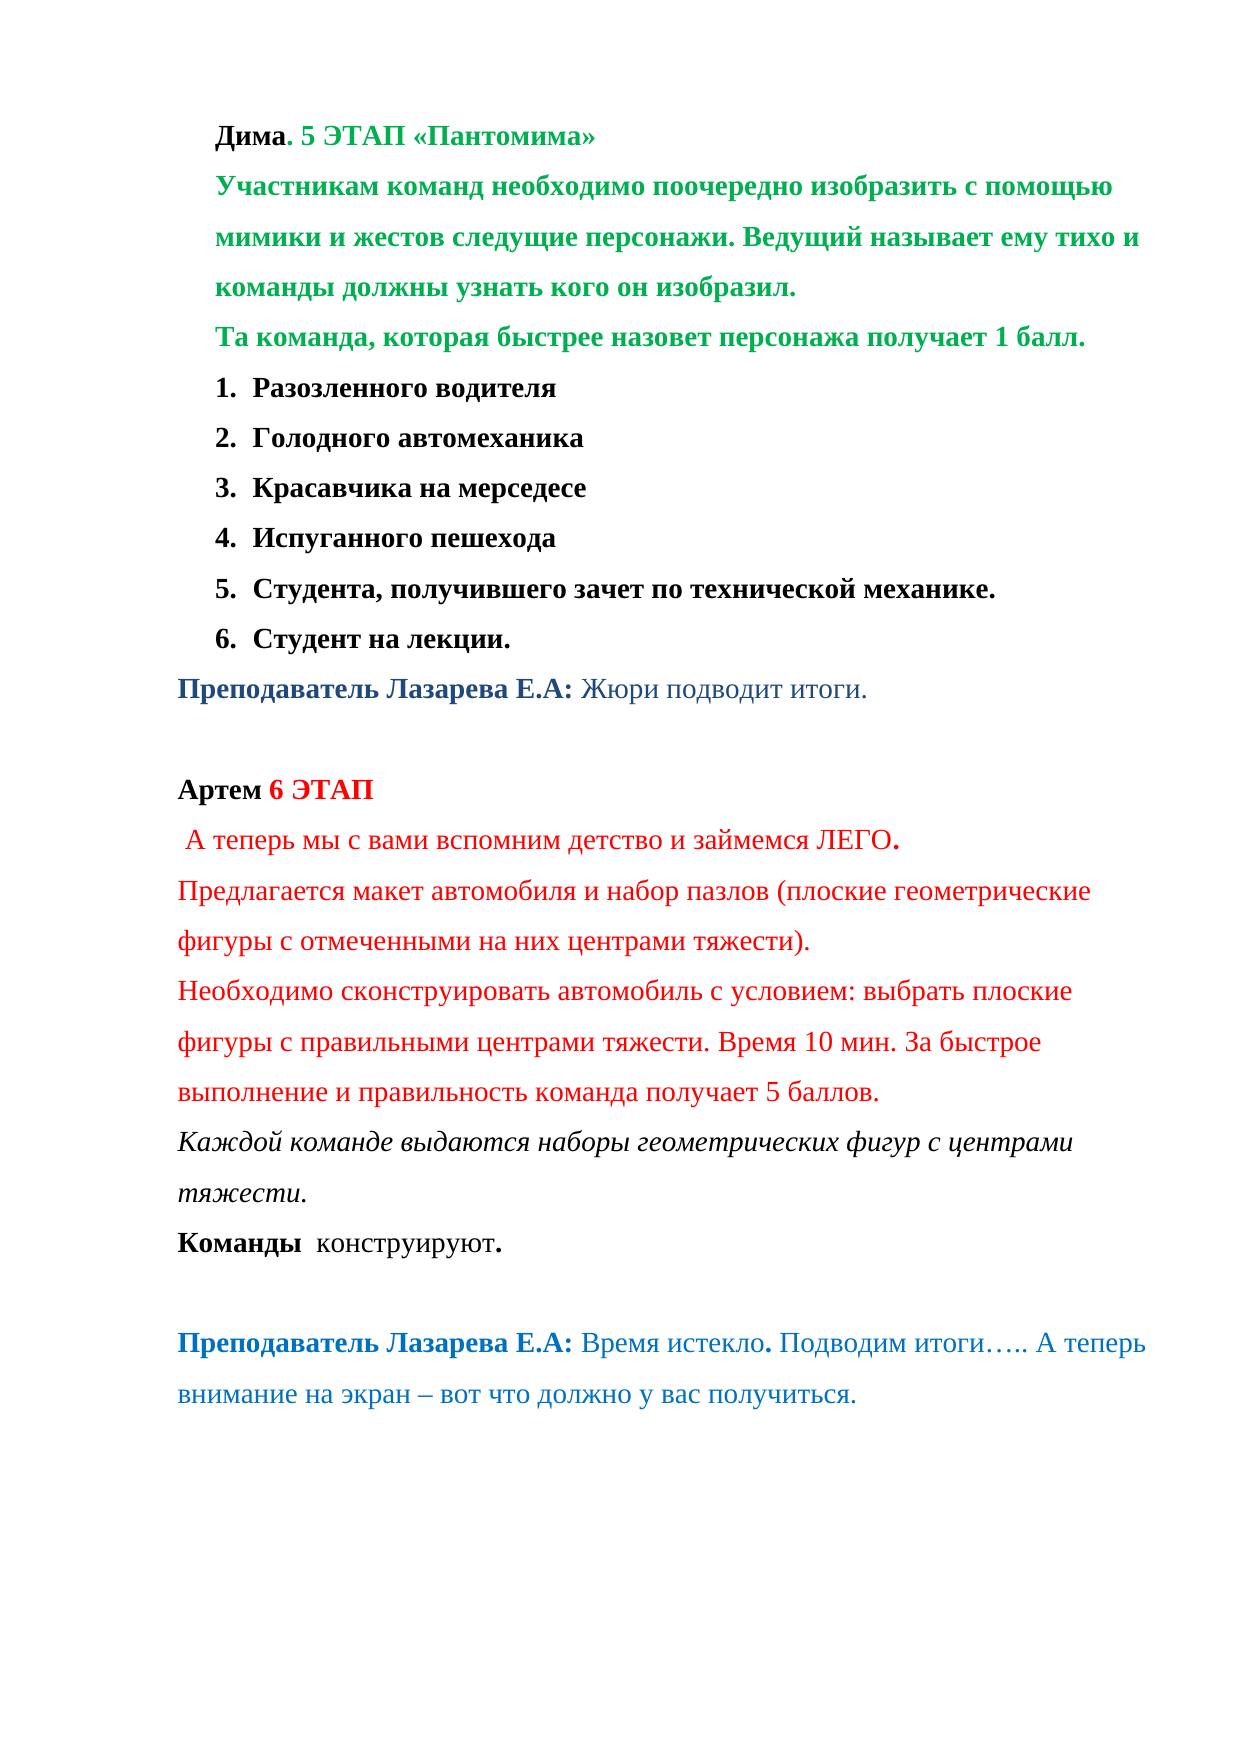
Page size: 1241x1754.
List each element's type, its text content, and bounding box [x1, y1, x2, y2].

text Дима. 5 ЭТАП «Пантомима» [215, 118, 1152, 152]
list Испуганного пешехода [215, 521, 1152, 554]
list Красавчика на мерседесе [215, 470, 1152, 504]
text Каждой команде выдаются наборы геометрических фигур с центрами тяжести. [177, 1124, 1152, 1208]
text Преподаватель Лазарева Е.А: Жюри подводит итоги. [177, 672, 1152, 705]
text Предлагается макет автомобиля и набор пазлов (плоские геометрические фигуры с отмеченными на них центрами тяжести). [177, 873, 1152, 957]
text Та команда, которая быстрее назовет персонажа получает 1 балл. [215, 319, 1152, 353]
text Необходимо сконструировать автомобиль с условием: выбрать плоские фигуры с правильными центрами тяжести. Время 10 мин. За быстрое выполнение и правильность команда получает 5 баллов. [177, 973, 1152, 1108]
text Преподаватель Лазарева Е.А: Время истекло. Подводим итоги….. А теперь внимание на экран – вот что должно у вас получиться. [177, 1326, 1152, 1409]
list Студент на лекции. [215, 621, 1152, 655]
text Артем 6 ЭТАП [177, 772, 1152, 806]
text Команды конструируют. [177, 1225, 1152, 1258]
list Голодного автомеханика [215, 420, 1152, 453]
text Участникам команд необходимо поочередно изобразить с помощью мимики и жестов следущие персонажи. Ведущий называет ему тихо и команды должны узнать кого он изобразил. [215, 168, 1152, 303]
list Студента, получившего зачет по технической механике. [215, 571, 1152, 604]
text А теперь мы с вами вспомним детство и займемся ЛЕГО. [177, 822, 1152, 856]
list Разозленного водителя [215, 370, 1152, 403]
